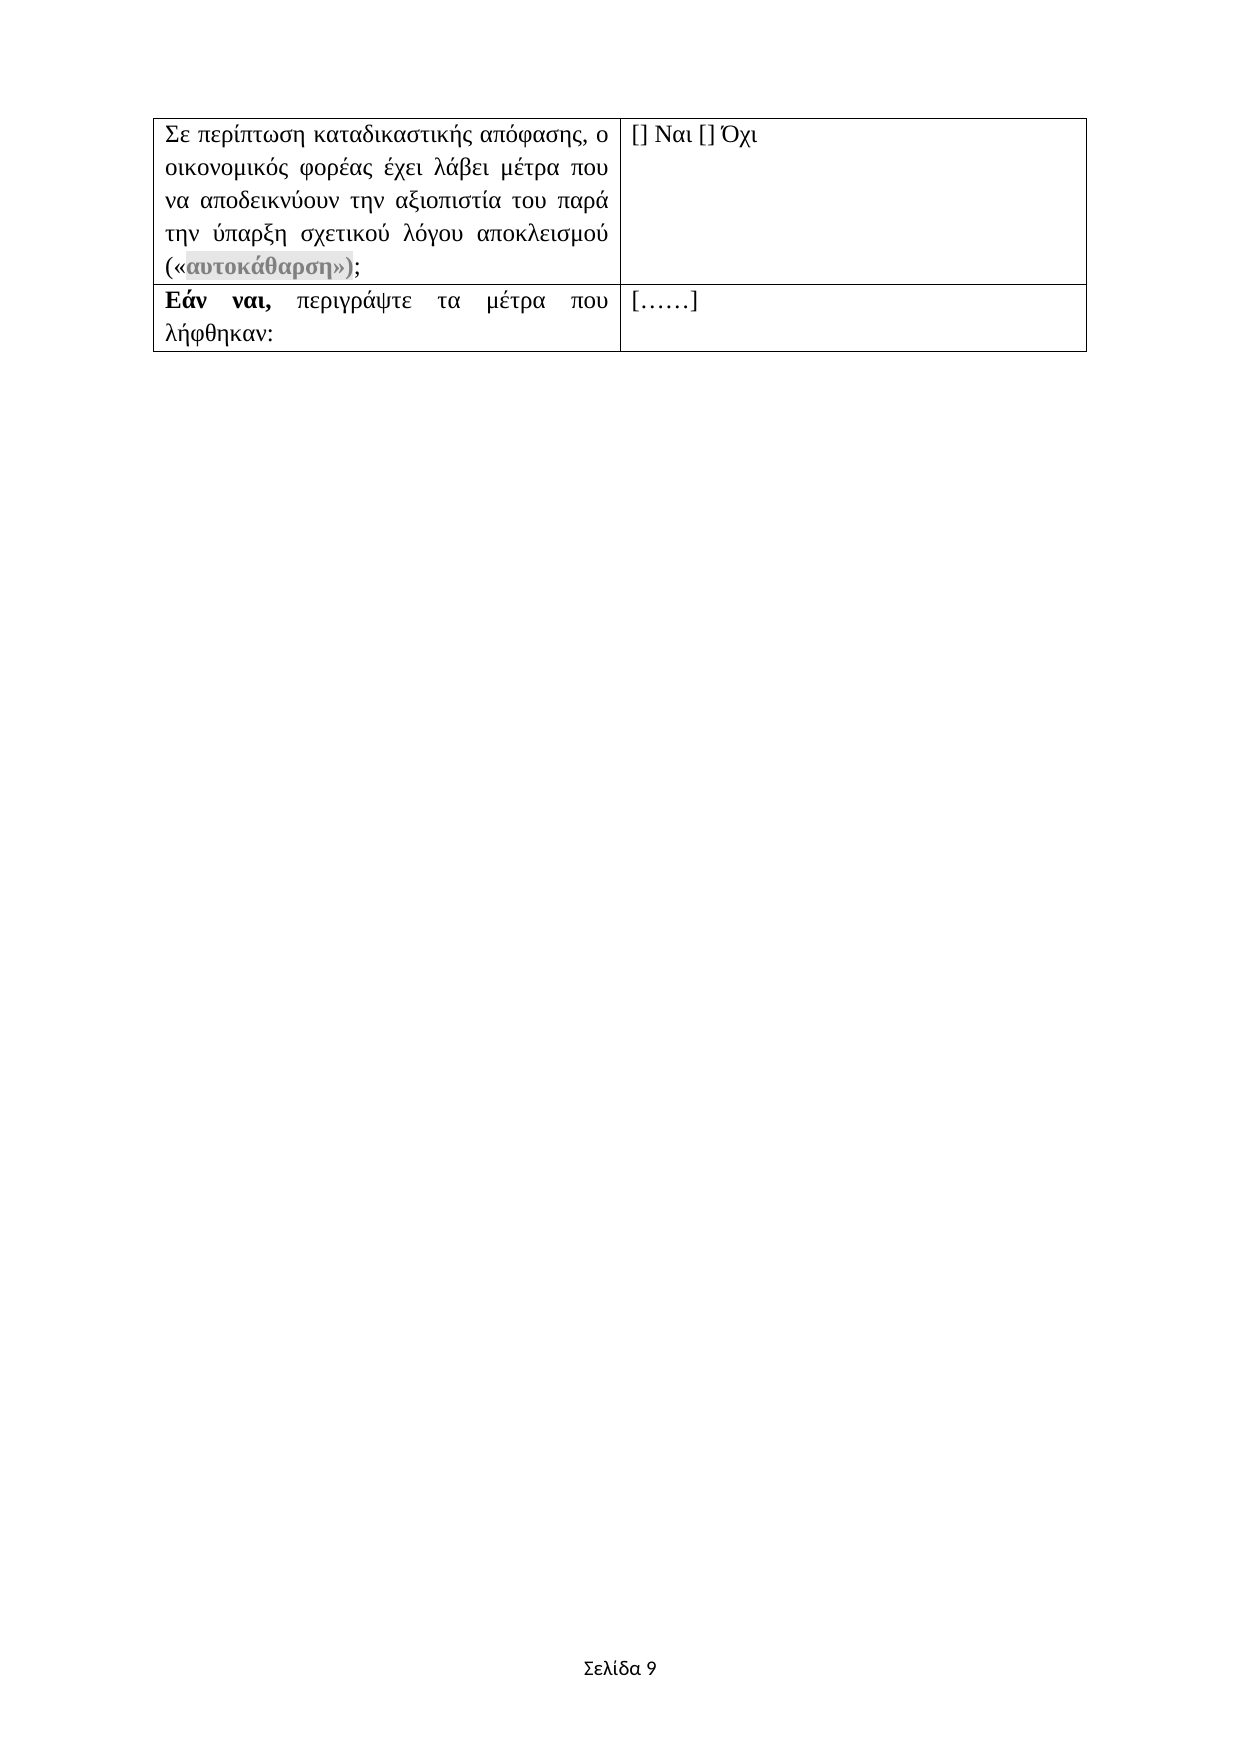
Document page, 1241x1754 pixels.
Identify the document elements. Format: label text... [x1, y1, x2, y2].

table_cell [] Ναι [] Όχι [621, 119, 1086, 284]
table_cell Εάν ναι, περιγράψτε τα μέτρα που λήφθηκαν: [154, 285, 620, 351]
table_cell [……] [621, 285, 1086, 351]
table_cell Σε περίπτωση καταδικαστικής απόφασης, ο οικονομικός φορέας έχει λάβει μέτρα που να αποδεικνύουν την αξιοπιστία του παρά την ύπαρξη σχετικού λόγου αποκλεισμού («αυτοκάθαρση»); [154, 119, 620, 284]
